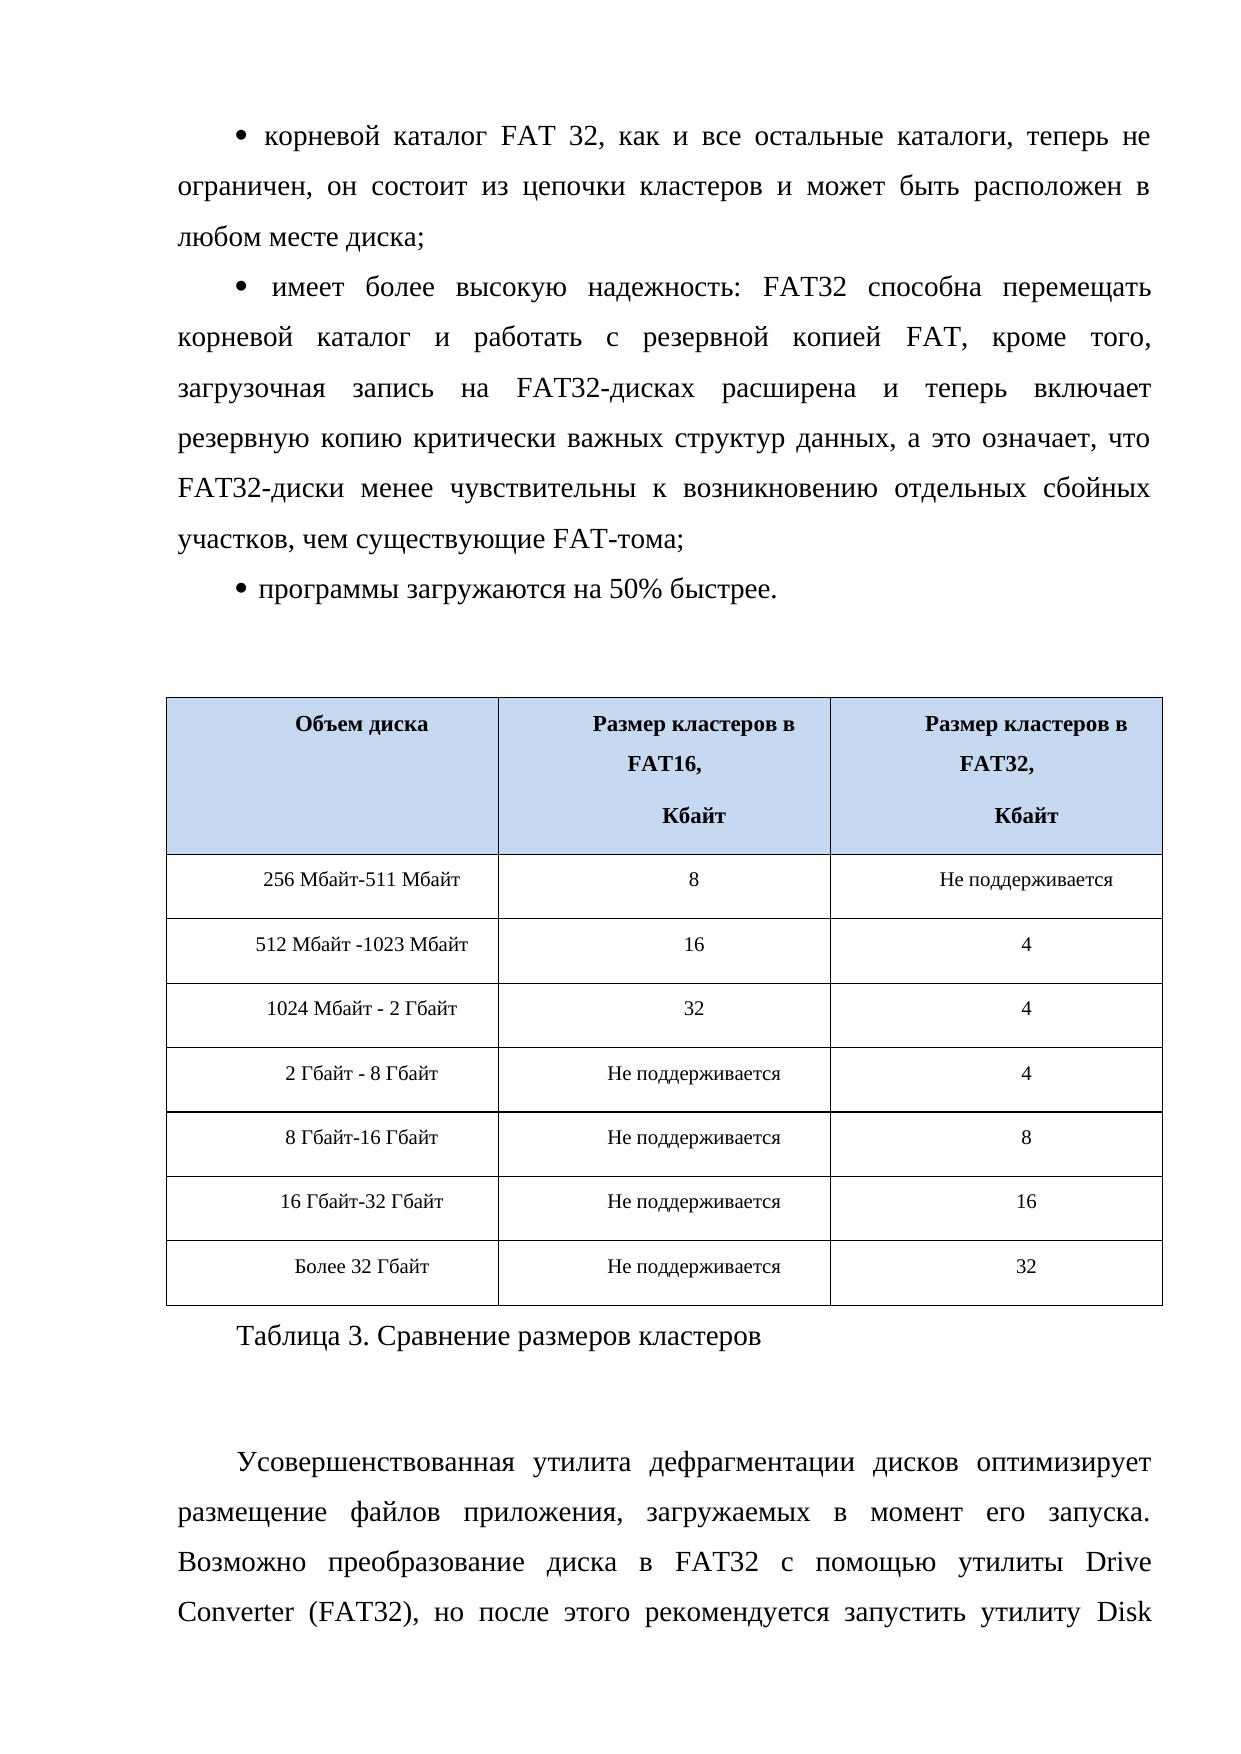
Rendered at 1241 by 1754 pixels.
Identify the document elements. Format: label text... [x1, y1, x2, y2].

list корневой каталог FAT 32, как и все остальные каталоги, теперь не ограничен, он состоит из цепочки кластеров и может быть расположен в любом месте диска; [177, 118, 1152, 252]
table_header Размер кластеров в FAT32, Кбайт [831, 698, 1162, 854]
table_cell 512 Мбайт -1023 Мбайт [167, 919, 498, 983]
table_cell 4 [831, 984, 1162, 1047]
table_cell 8 [831, 1113, 1162, 1176]
table_cell 8 [499, 855, 830, 918]
table_cell 16 [831, 1177, 1162, 1240]
table_cell 4 [831, 1048, 1162, 1111]
table_cell Не поддерживается [831, 855, 1162, 918]
text Таблица 3. Сравнение размеров кластеров [177, 1318, 1152, 1352]
list программы загружаются на 50% быстрее. [177, 571, 1152, 605]
table_cell 16 [499, 919, 830, 983]
table_cell 8 Гбайт-16 Гбайт [167, 1113, 498, 1176]
table_cell 1024 Мбайт - 2 Гбайт [167, 984, 498, 1047]
table_header Объем диска [167, 698, 498, 854]
table_cell 2 Гбайт - 8 Гбайт [167, 1048, 498, 1111]
table_cell Не поддерживается [499, 1241, 830, 1304]
table_cell 4 [831, 919, 1162, 983]
table_cell Не поддерживается [499, 1113, 830, 1176]
table_cell 32 [499, 984, 830, 1047]
table_cell 32 [831, 1241, 1162, 1304]
table_header Размер кластеров в FAT16, Кбайт [499, 698, 830, 854]
list имеет более высокую надежность: FAT32 способна перемещать корневой каталог и работать с резервной копией FAT, кроме того, загрузочная запись на FАТ32-дисках расширена и теперь включает резервную копию критически важных структур данных, а это означает, что FАТ32-диски менее чувствительны к возникновению отдельных сбойных участков, чем существующие FAT-тома; [177, 269, 1152, 554]
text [177, 1444, 1152, 1628]
table_cell Не поддерживается [499, 1177, 830, 1240]
table_cell Более 32 Гбайт [167, 1241, 498, 1304]
table_cell Не поддерживается [499, 1048, 830, 1111]
table_cell 256 Мбайт-511 Мбайт [167, 855, 498, 918]
table_cell 16 Гбайт-32 Гбайт [167, 1177, 498, 1240]
